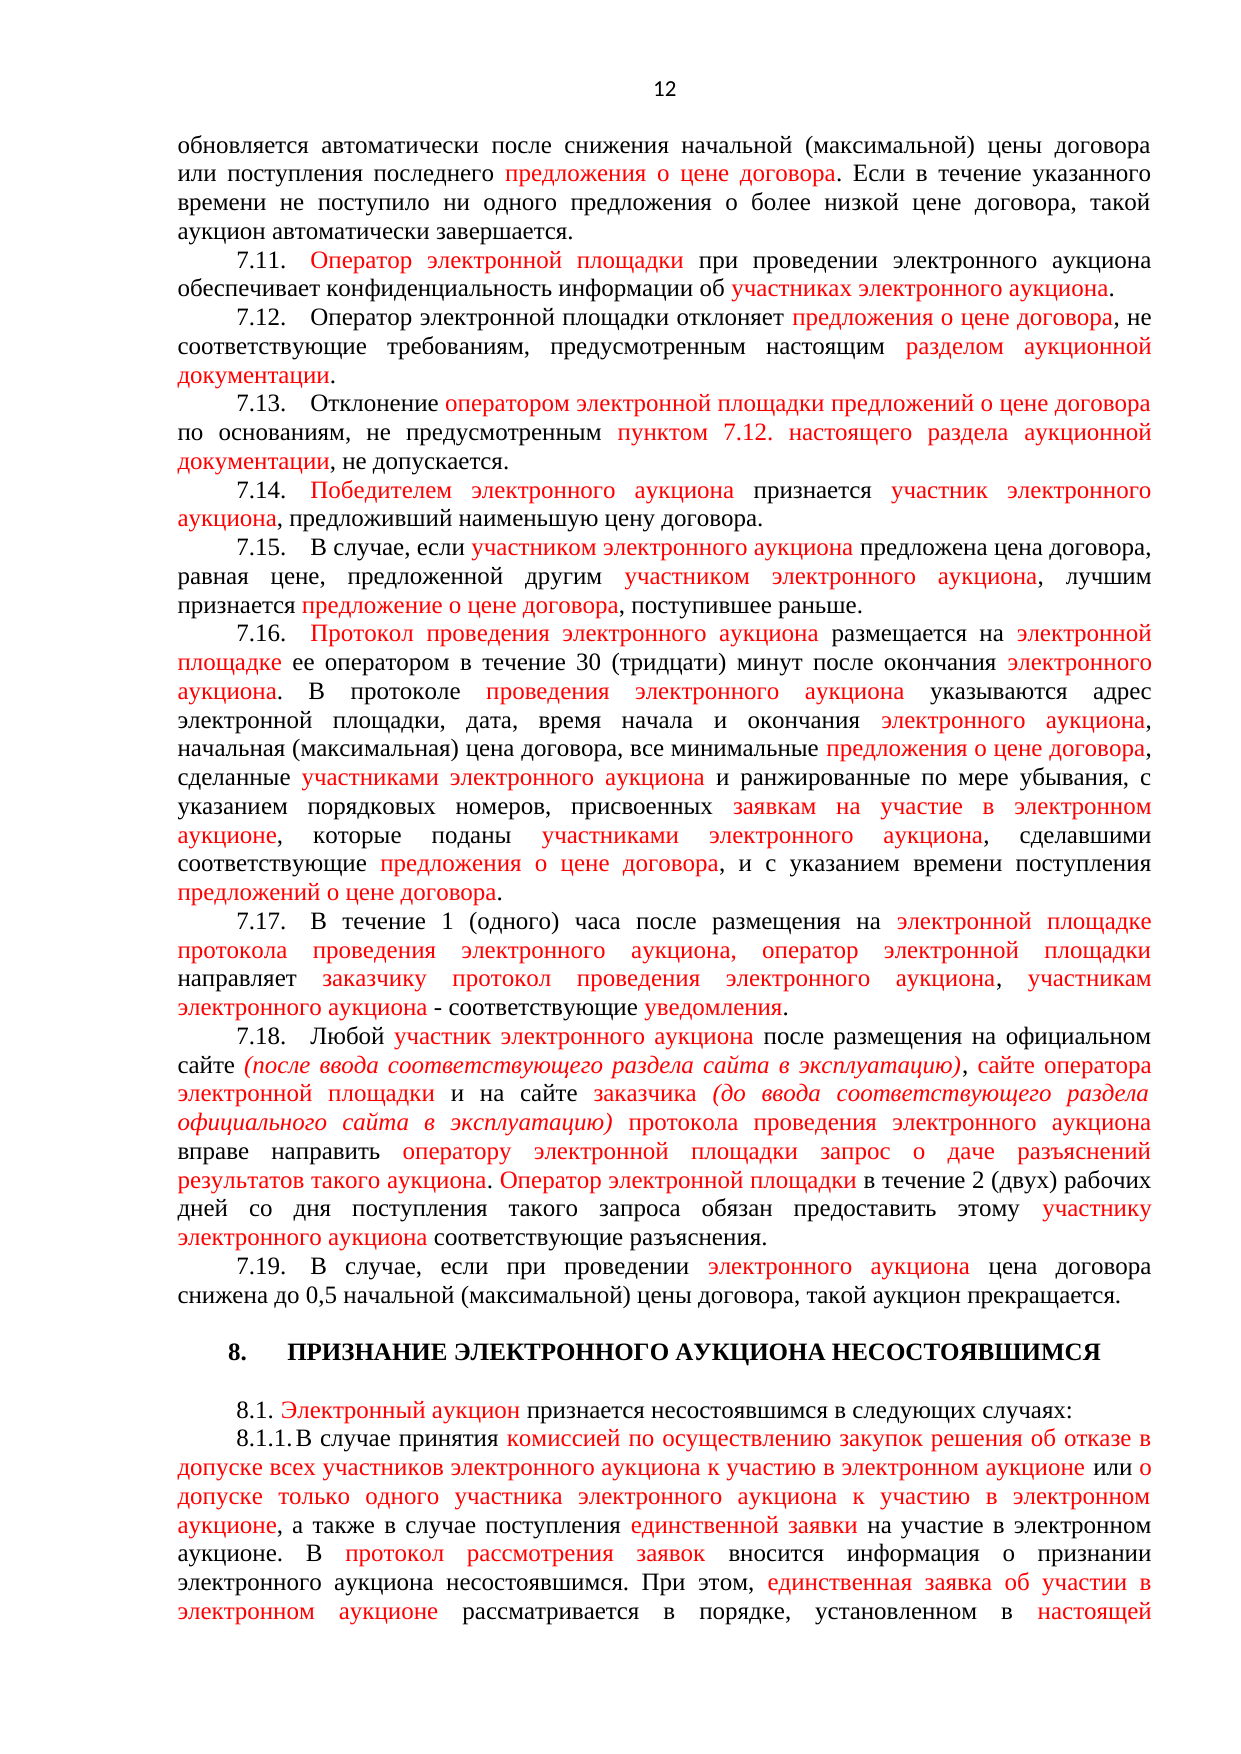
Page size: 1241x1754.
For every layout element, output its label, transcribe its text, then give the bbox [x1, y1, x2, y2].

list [177, 1423, 1152, 1625]
list Протокол проведения электронного аукциона размещается на электронной площадке ее оператором в течение 30 (тридцати) минут после окончания электронного аукциона. В протоколе проведения электронного аукциона указываются адрес электронной площадки, дата, время начала и окончания электронного аукциона, начальная (максимальная) цена договора, все минимальные предложения о цене договора, сделанные участниками электронного аукциона и ранжированные по мере убывания, с указанием порядковых номеров, присвоенных заявкам на участие в электронном аукционе, которые поданы участниками электронного аукциона, сделавшими соответствующие предложения о цене договора, и с указанием времени поступления предложений о цене договора. [177, 618, 1152, 906]
list В случае, если при проведении электронного аукциона цена договора снижена до 0,5 начальной (максимальной) цены договора, такой аукцион прекращается. [177, 1251, 1152, 1308]
list В течение 1 (одного) часа после размещения на электронной площадке протокола проведения электронного аукциона, оператор электронной площадки направляет заказчику протокол проведения электронного аукциона, участникам электронного аукциона - соответствующие уведомления. [177, 906, 1152, 1021]
list Любой участник электронного аукциона после размещения на официальном сайте (после ввода соответствующего раздела сайта в эксплуатацию), сайте оператора электронной площадки и на сайте заказчика (до ввода соответствующего раздела официального сайта в эксплуатацию) протокола проведения электронного аукциона вправе направить оператору электронной площадки запрос о даче разъяснений результатов такого аукциона. Оператор электронной площадки в течение 2 (двух) рабочих дней со дня поступления такого запроса обязан предоставить этому участнику электронного аукциона соответствующие разъяснения. [177, 1021, 1152, 1251]
list Оператор электронной площадки отклоняет предложения о цене договора, не соответствующие требованиям, предусмотренным настоящим разделом аукционной документации. [177, 302, 1152, 388]
list Электронный аукцион признается несостоявшимся в следующих случаях: [177, 1395, 1152, 1423]
list В случае, если участником электронного аукциона предложена цена договора, равная цене, предложенной другим участником электронного аукциона, лучшим признается предложение о цене договора, поступившее раньше. [177, 532, 1152, 618]
list Отклонение оператором электронной площадки предложений о цене договора по основаниям, не предусмотренным пунктом 7.12. настоящего раздела аукционной документации, не допускается. [177, 388, 1152, 475]
list Оператор электронной площадки при проведении электронного аукциона обеспечивает конфиденциальность информации об участниках электронного аукциона. [177, 245, 1152, 302]
list Победителем электронного аукциона признается участник электронного аукциона, предложивший наименьшую цену договора. [177, 475, 1152, 532]
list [177, 130, 1152, 245]
list ПРИЗНАНИЕ ЭЛЕКТРОННОГО АУКЦИОНА НЕСОСТОЯВШИМСЯ [177, 1337, 1152, 1366]
